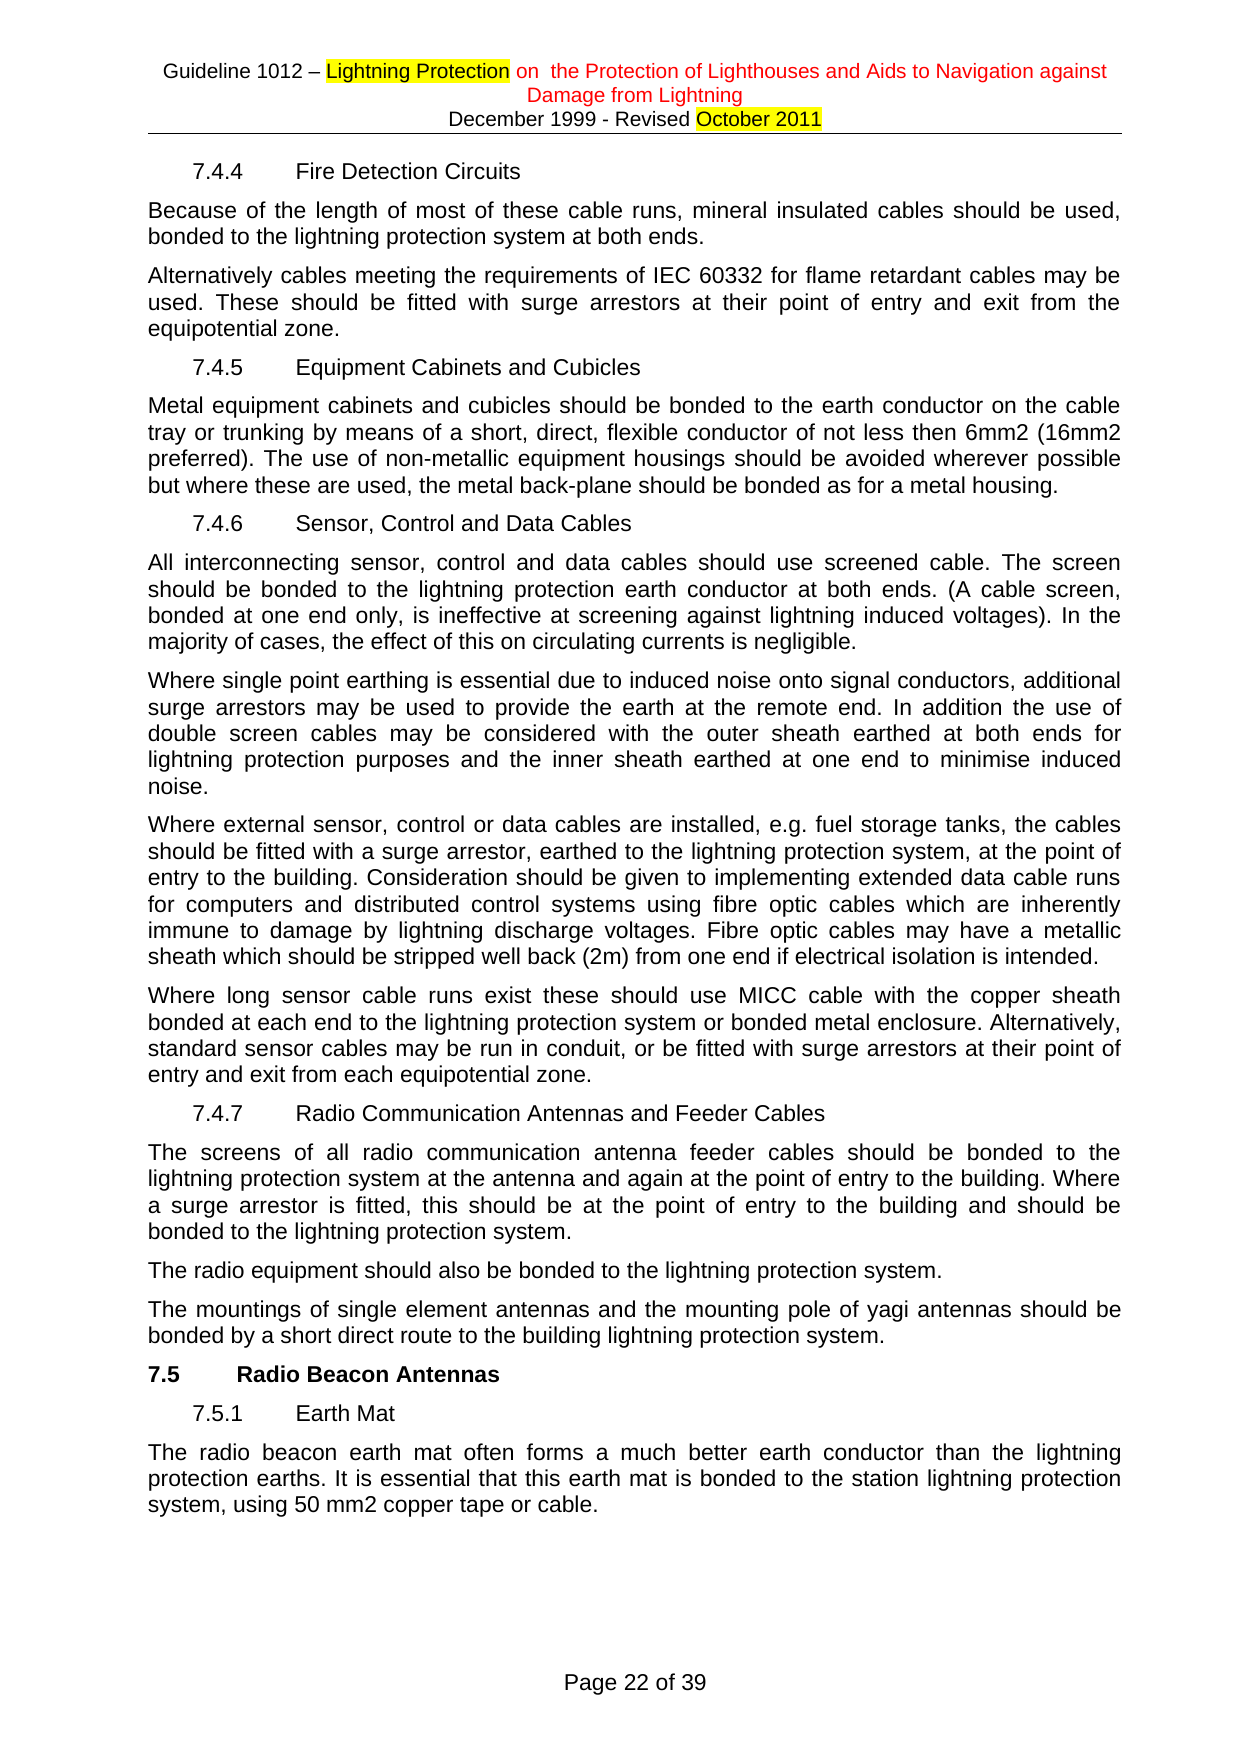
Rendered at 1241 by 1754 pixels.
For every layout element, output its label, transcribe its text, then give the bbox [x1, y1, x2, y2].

text The radio equipment should also be bonded to the lightning protection system. [148, 1257, 1122, 1283]
text The radio beacon earth mat often forms a much better earth conductor than the lightning protection earths. It is essential that this earth mat is bonded to the station lightning protection system, using 50 mm2 copper tape or cable. [148, 1438, 1122, 1518]
subtitle Radio Communication Antennas and Feeder Cables [192, 1100, 1122, 1126]
text Alternatively cables meeting the requirements of IEC 60332 for flame retardant cables may be used. These should be fitted with surge arrestors at their point of entry and exit from the equipotential zone. [148, 262, 1122, 341]
text The mountings of single element antennas and the mounting pole of yagi antennas should be bonded by a short direct route to the building lightning protection system. [148, 1296, 1122, 1348]
subtitle Sensor, Control and Data Cables [192, 510, 1122, 537]
text Where external sensor, control or data cables are installed, e.g. fuel storage tanks, the cables should be fitted with a surge arrestor, earthed to the lightning protection system, at the point of entry to the building. Consideration should be given to implementing extended data cable runs for computers and distributed control systems using fibre optic cables which are inherently immune to damage by lightning discharge voltages. Fibre optic cables may have a metallic sheath which should be stripped well back (2m) from one end if electrical isolation is intended. [148, 811, 1122, 969]
text Because of the length of most of these cable runs, mineral insulated cables should be used, bonded to the lightning protection system at both ends. [148, 197, 1122, 249]
text The screens of all radio communication antenna feeder cables should be bonded to the lightning protection system at the antenna and again at the point of entry to the building. Where a surge arrestor is fitted, this should be at the point of entry to the building and should be bonded to the lightning protection system. [148, 1139, 1122, 1244]
text Where single point earthing is essential due to induced noise onto signal conductors, additional surge arrestors may be used to provide the earth at the remote end. In addition the use of double screen cables may be considered with the outer sheath earthed at both ends for lightning protection purposes and the inner sheath earthed at one end to minimise induced noise. [148, 667, 1122, 799]
text All interconnecting sensor, control and data cables should use screened cable. The screen should be bonded to the lightning protection earth conductor at both ends. (A cable screen, bonded at one end only, is ineffective at screening against lightning induced voltages). In the majority of cases, the effect of this on circulating currents is negligible. [148, 549, 1122, 655]
text Metal equipment cabinets and cubicles should be bonded to the earth conductor on the cable tray or trunking by means of a short, direct, flexible conductor of not less then 6mm2 (16mm2 preferred). The use of non-metallic equipment housings should be avoided wherever possible but where these are used, the metal back-plane should be bonded as for a metal housing. [148, 392, 1122, 498]
subtitle Fire Detection Circuits [192, 158, 1122, 184]
text Where long sensor cable runs exist these should use MICC cable with the copper sheath bonded at each end to the lightning protection system or bonded metal enclosure. Alternatively, standard sensor cables may be run in conduit, or be fitted with surge arrestors at their point of entry and exit from each equipotential zone. [148, 982, 1122, 1087]
subtitle Radio Beacon Antennas [148, 1361, 1122, 1387]
subtitle Earth Mat [192, 1400, 1122, 1426]
subtitle Equipment Cabinets and Cubicles [192, 354, 1122, 380]
